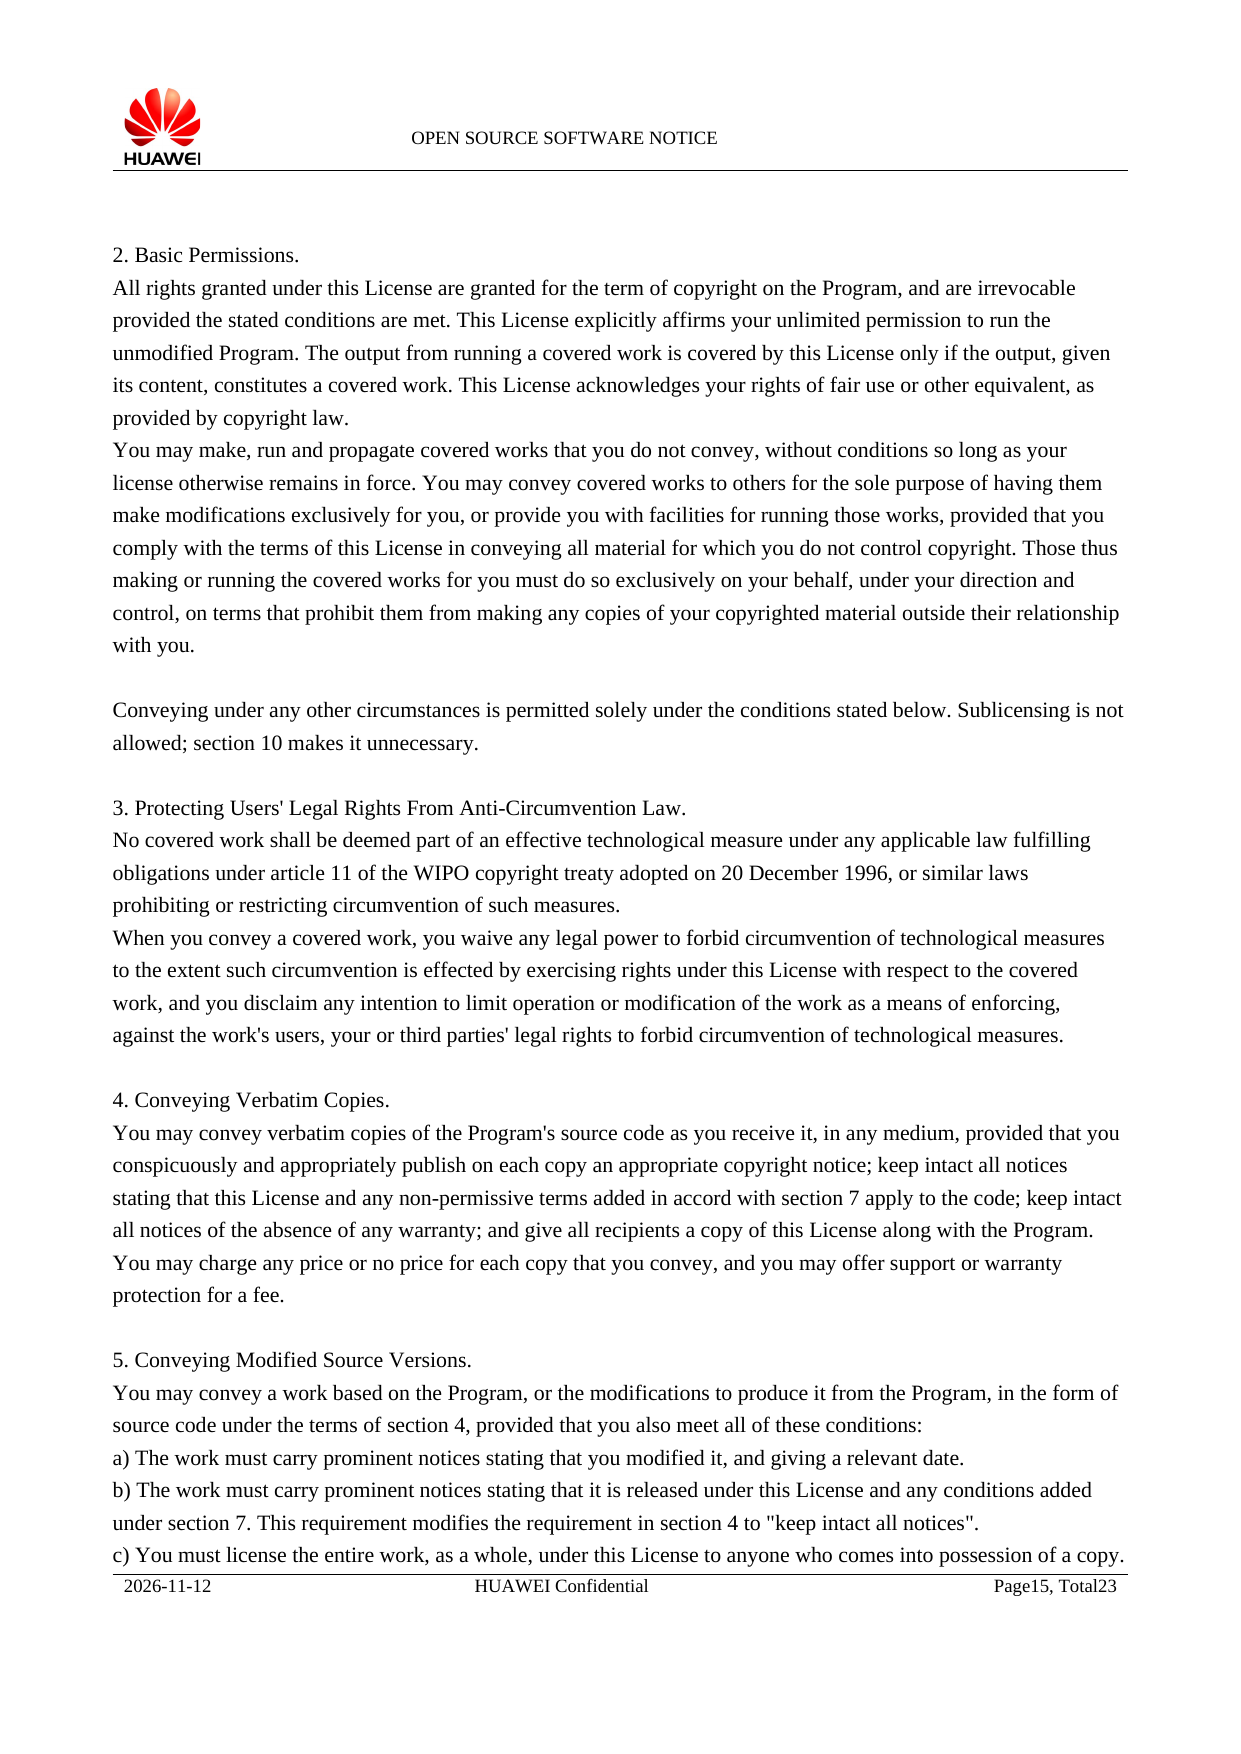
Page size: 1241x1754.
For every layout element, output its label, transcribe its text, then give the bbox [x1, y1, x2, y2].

picture [124, 88, 201, 165]
